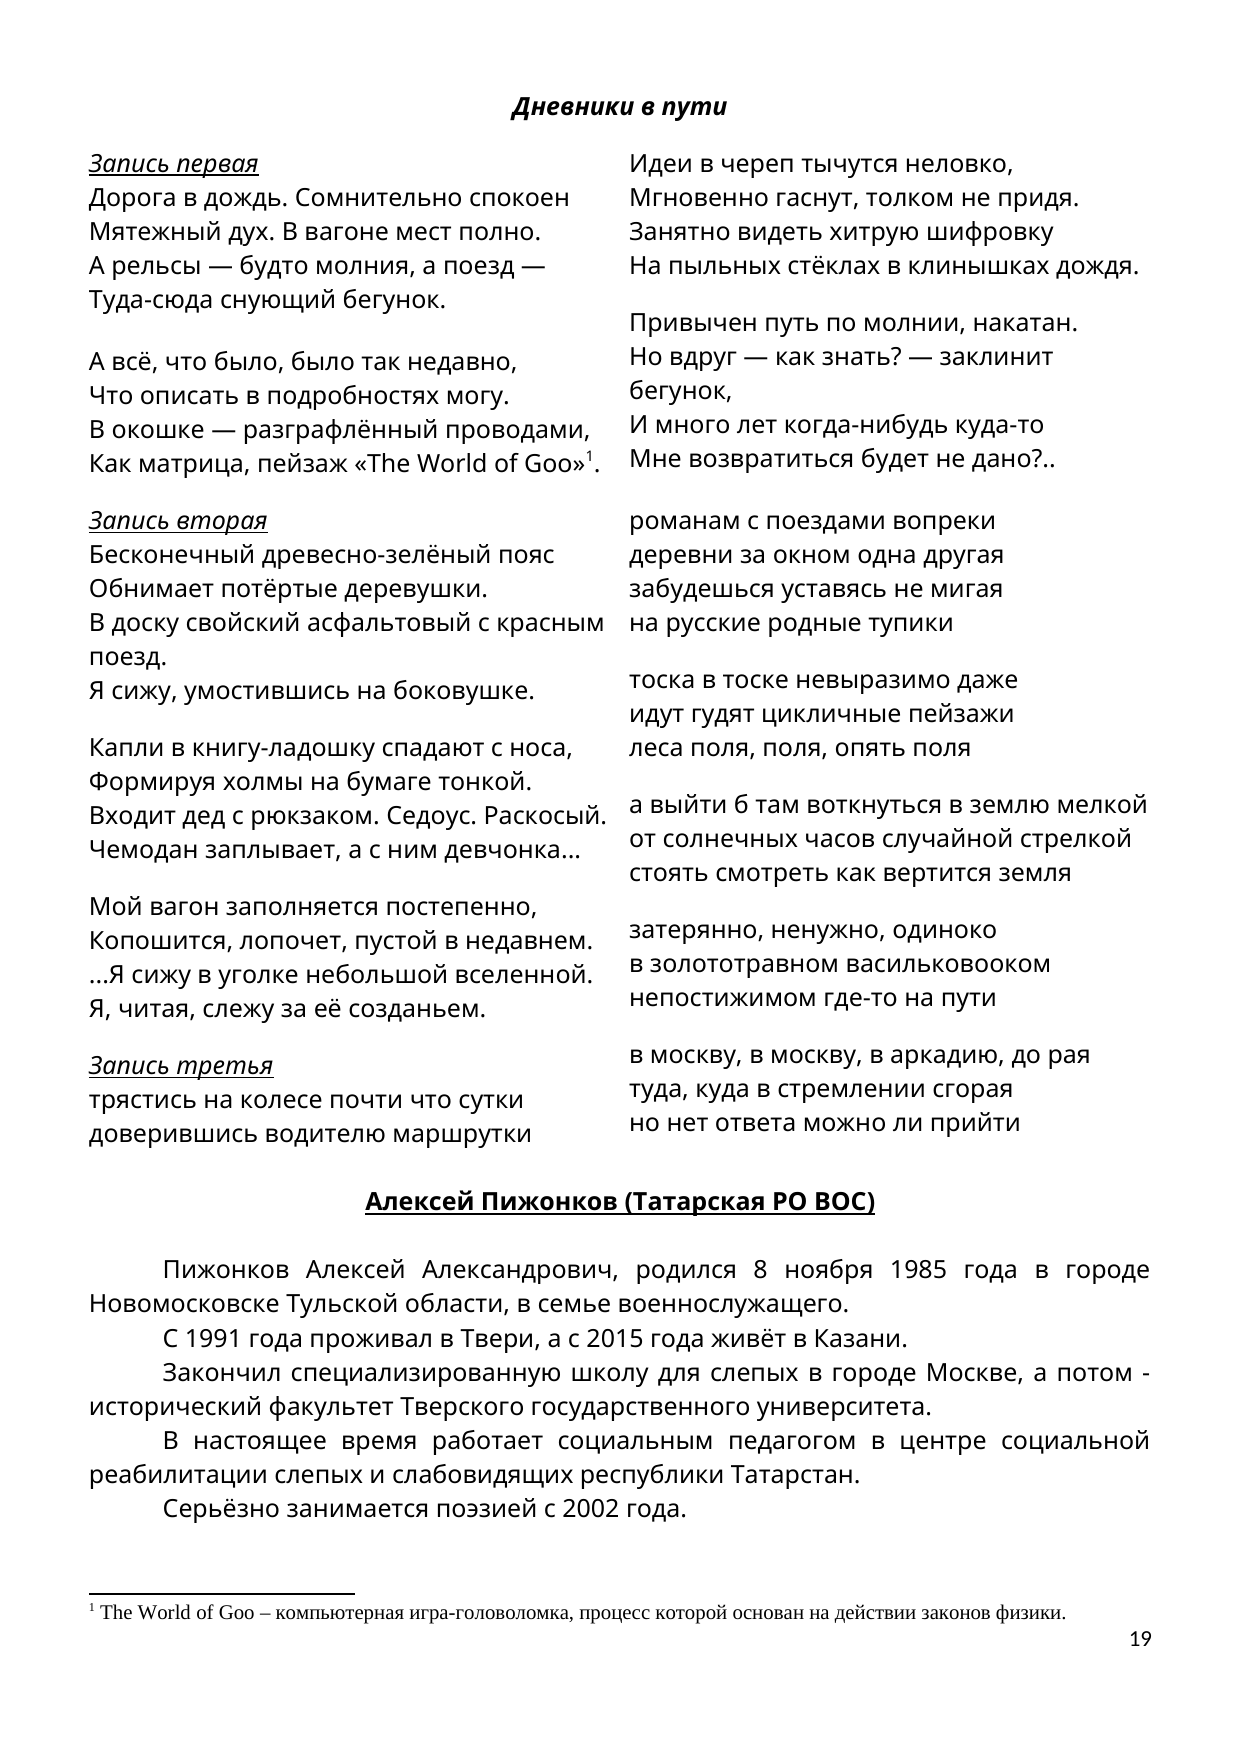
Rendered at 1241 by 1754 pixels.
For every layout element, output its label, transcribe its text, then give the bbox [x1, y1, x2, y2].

text Копошится, лопочет, пустой в недавнем. [89, 923, 611, 957]
text Идеи в череп тычутся неловко, [629, 145, 1152, 179]
text Формируя холмы на бумаге тонкой. [89, 764, 611, 798]
text в золототравном васильковооком [629, 946, 1152, 979]
text Капли в книгу-ладошку спадают с носа, [89, 730, 611, 764]
text Но вдруг — как знать? — заклинит бегунок, [629, 338, 1152, 407]
text Закончил специализированную школу для слепых в городе Москве, а потом - исторический факультет Тверского государственного университета. [89, 1354, 1152, 1422]
text забудешься уставясь не мигая [629, 571, 1152, 605]
text а выйти б там воткнуться в землю мелкой [629, 787, 1152, 821]
text Запись первая [89, 145, 611, 179]
text Мой вагон заполняется постепенно, [89, 889, 611, 923]
text идут гудят цикличные пейзажи [629, 696, 1152, 730]
text А рельсы — будто молния, а поезд — [89, 248, 611, 282]
text Пижонков Алексей Александрович, родился 8 ноября 1985 года в городе Новомосковске Тульской области, в семье военнослужащего. [89, 1252, 1152, 1320]
text затерянно, ненужно, одиноко [629, 911, 1152, 946]
text А всё, что было, было так недавно, [89, 344, 611, 378]
text трястись на колесе почти что сутки [89, 1082, 611, 1116]
text Чемодан заплывает, а с ним девчонка... [89, 832, 611, 866]
text Входит дед с рюкзаком. Седоус. Раскосый. [89, 798, 611, 832]
text В окошке — разграфлённый проводами, [89, 412, 611, 446]
text но нет ответа можно ли прийти [629, 1104, 1152, 1138]
text на русские родные тупики [629, 605, 1152, 639]
text Мятежный дух. В вагоне мест полно. [89, 213, 611, 248]
text С 1991 года проживал в Твери, а с 2015 года живёт в Казани. [89, 1320, 1152, 1354]
text В доску свойский асфальтовый с красным поезд. [89, 605, 611, 673]
text На пыльных стёклах в клинышках дождя. [629, 248, 1152, 282]
text Дорога в дождь. Сомнительно спокоен [89, 179, 611, 213]
text Дневники в пути [89, 89, 1152, 123]
text непостижимом где-то на пути [629, 979, 1152, 1014]
text Серьёзно занимается поэзией с 2002 года. [89, 1491, 1152, 1524]
text тоска в тоске невыразимо даже [629, 662, 1152, 696]
text деревни за окном одна другая [629, 537, 1152, 571]
text Занятно видеть хитрую шифровку [629, 213, 1152, 248]
text Туда-сюда снующий бегунок. [89, 282, 611, 316]
text ...Я сижу в уголке небольшой вселенной. [89, 957, 611, 991]
text романам с поездами вопреки [629, 503, 1152, 537]
text Обнимает потёртые деревушки. [89, 571, 611, 605]
text леса поля, поля, опять поля [629, 730, 1152, 764]
text Мгновенно гаснут, толком не придя. [629, 179, 1152, 213]
text Я, читая, слежу за её созданьем. [89, 991, 611, 1025]
text от солнечных часов случайной стрелкой [629, 821, 1152, 855]
text Мне возвратиться будет не дано?.. [629, 441, 1152, 475]
text в москву, в москву, в аркадию, до рая [629, 1036, 1152, 1070]
text И много лет когда-нибудь куда-то [629, 407, 1152, 441]
text В настоящее время работает социальным педагогом в центре социальной реабилитации слепых и слабовидящих республики Татарстан. [89, 1422, 1152, 1491]
text туда, куда в стремлении сгорая [629, 1070, 1152, 1104]
text доверившись водителю маршрутки [89, 1116, 611, 1150]
text Что описать в подробностях могу. [89, 378, 611, 412]
text Алексей Пижонков (Татарская РО ВОС) [89, 1184, 1152, 1218]
text Я сижу, умостившись на боковушке. [89, 673, 611, 707]
text Бесконечный древесно-зелёный пояс [89, 537, 611, 571]
text Привычен путь по молнии, накатан. [629, 304, 1152, 338]
text Как матрица, пейзаж «The World of Goo». [89, 446, 611, 480]
text Запись вторая [89, 503, 611, 537]
text Запись третья [89, 1048, 611, 1082]
text стоять смотреть как вертится земля [629, 855, 1152, 889]
